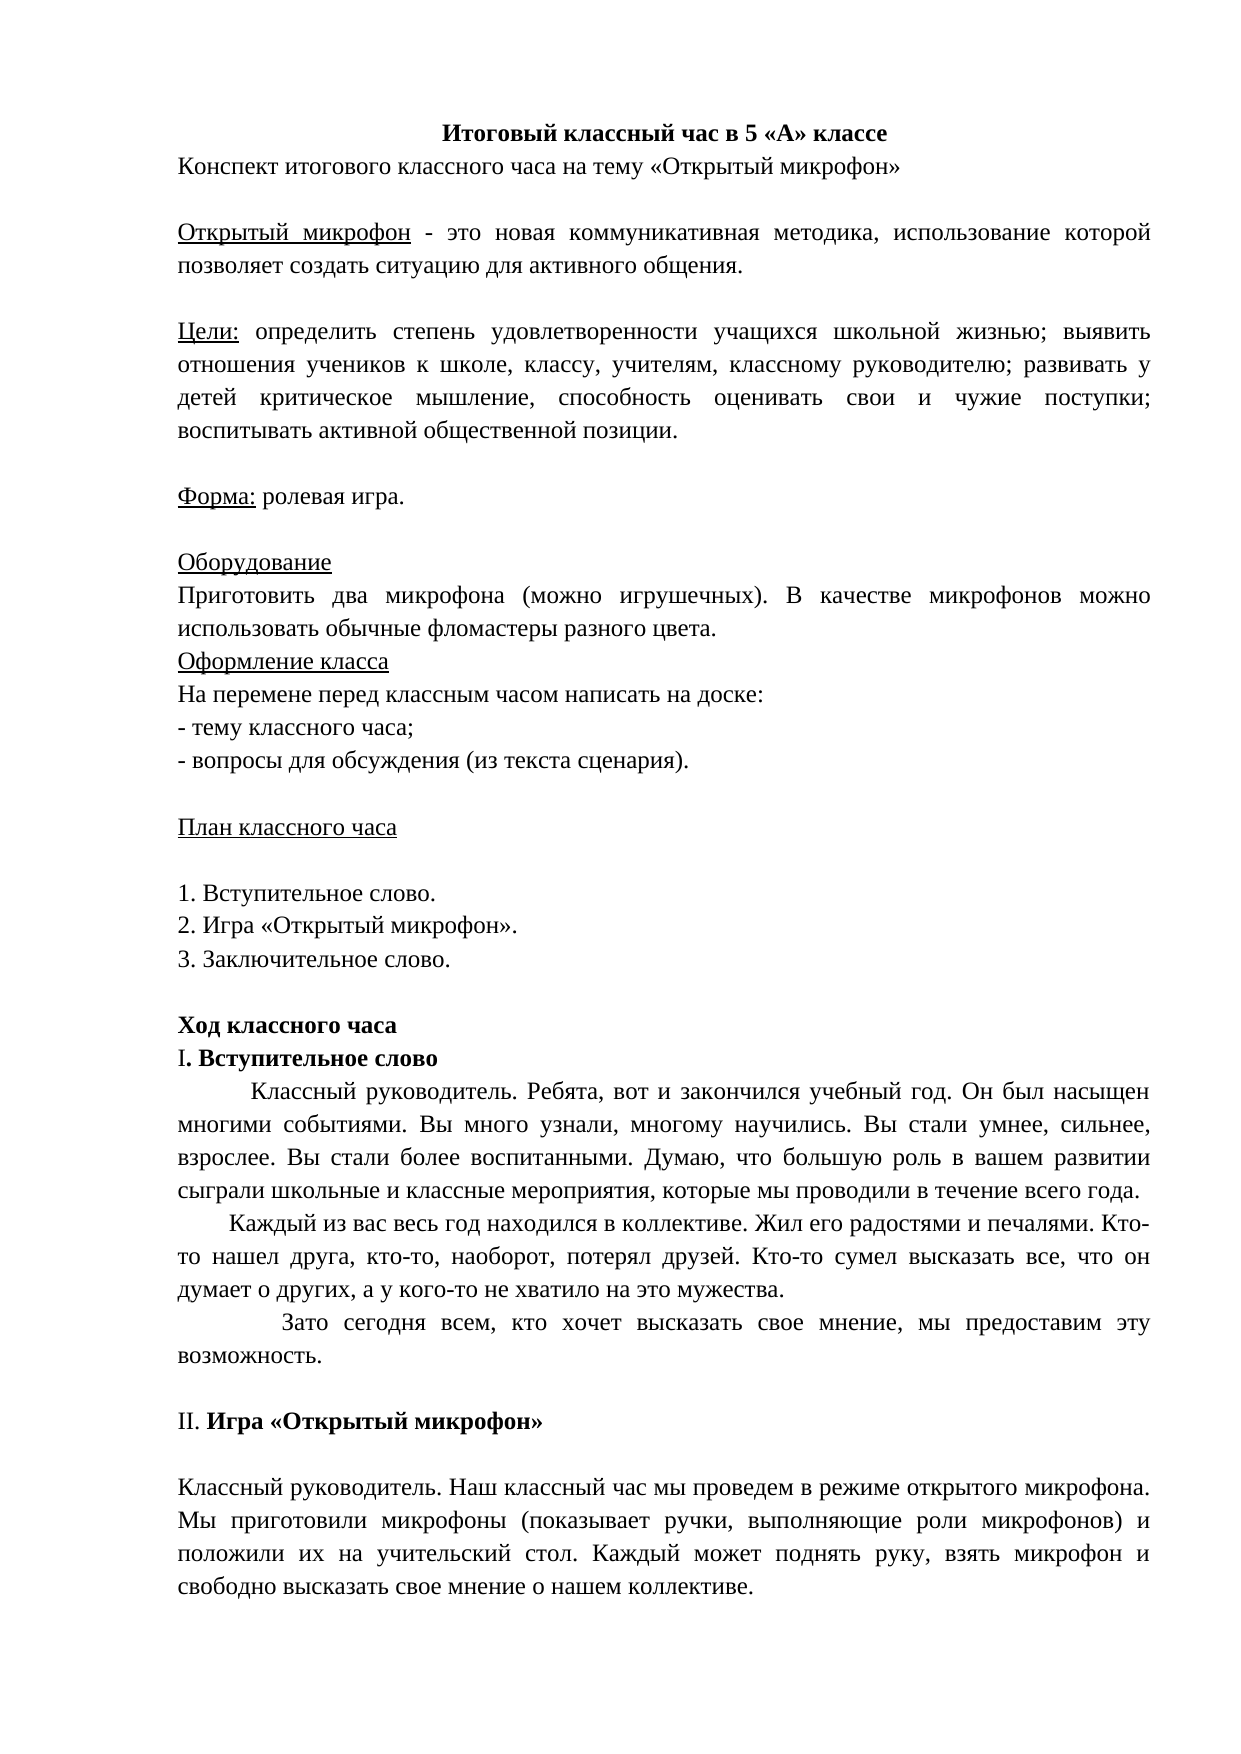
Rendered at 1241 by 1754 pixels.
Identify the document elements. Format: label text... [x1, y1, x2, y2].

text Итоговый классный час в 5 «А» классе [177, 118, 1152, 147]
text Открытый микрофон - это новая коммуникативная методика, использование которой позволяет создать ситуацию для активного общения. [177, 217, 1152, 279]
text Конспект итогового классного часа на тему «Открытый микрофон» [177, 151, 1152, 180]
text Цели: определить степень удовлетворенности учащихся школьной жизнью; выявить отношения учеников к школе, классу, учителям, классному руководителю; развивать у детей критическое мышление, способность оценивать свои и чужие поступки; воспитывать активной общественной позиции. [177, 316, 1152, 444]
text План классного часа [177, 812, 1152, 840]
text - тему классного часа; [177, 712, 1152, 741]
text Форма: ролевая игра. [177, 481, 1152, 510]
text - вопросы для обсуждения (из текста сценария). [177, 746, 1152, 774]
text 3. Заключительное слово. [177, 944, 1152, 972]
text Классный руководитель. Наш классный час мы проведем в режиме открытого микрофона. Мы приготовили микрофоны (показывает ручки, выполняющие роли микрофонов) и положили их на учительский стол. Каждый может поднять руку, взять микрофон и свободно высказать свое мнение о нашем коллективе. [177, 1472, 1152, 1600]
text I. Вступительное слово [177, 1043, 1152, 1071]
text 1. Вступительное слово. [177, 878, 1152, 906]
text На перемене перед классным часом написать на доске: [177, 679, 1152, 708]
text Оформление класса [177, 646, 1152, 675]
text Каждый из вас весь год находился в коллективе. Жил его радостями и печалями. Кто-то нашел друга, кто-то, наоборот, потерял друзей. Кто-то сумел высказать все, что он думает о других, а у кого-то не хватило на это мужества. [177, 1208, 1152, 1303]
text 2. Игра «Открытый микрофон». [177, 911, 1152, 939]
text II. Игра «Открытый микрофон» [177, 1406, 1152, 1435]
text Классный руководитель. Ребята, вот и закончился учебный год. Он был насыщен многими событиями. Вы много узнали, многому научились. Вы стали умнее, сильнее, взрослее. Вы стали более воспитанными. Думаю, что большую роль в вашем развитии сыграли школьные и классные мероприятия, которые мы проводили в течение всего года. [177, 1076, 1152, 1203]
text Ход классного часа [177, 1010, 1152, 1038]
text Зато сегодня всем, кто хочет высказать свое мнение, мы предоставим эту возможность. [177, 1307, 1152, 1369]
text Приготовить два микрофона (можно игрушечных). В качестве микрофонов можно использовать обычные фломастеры разного цвета. [177, 580, 1152, 642]
text Оборудование [177, 547, 1152, 576]
